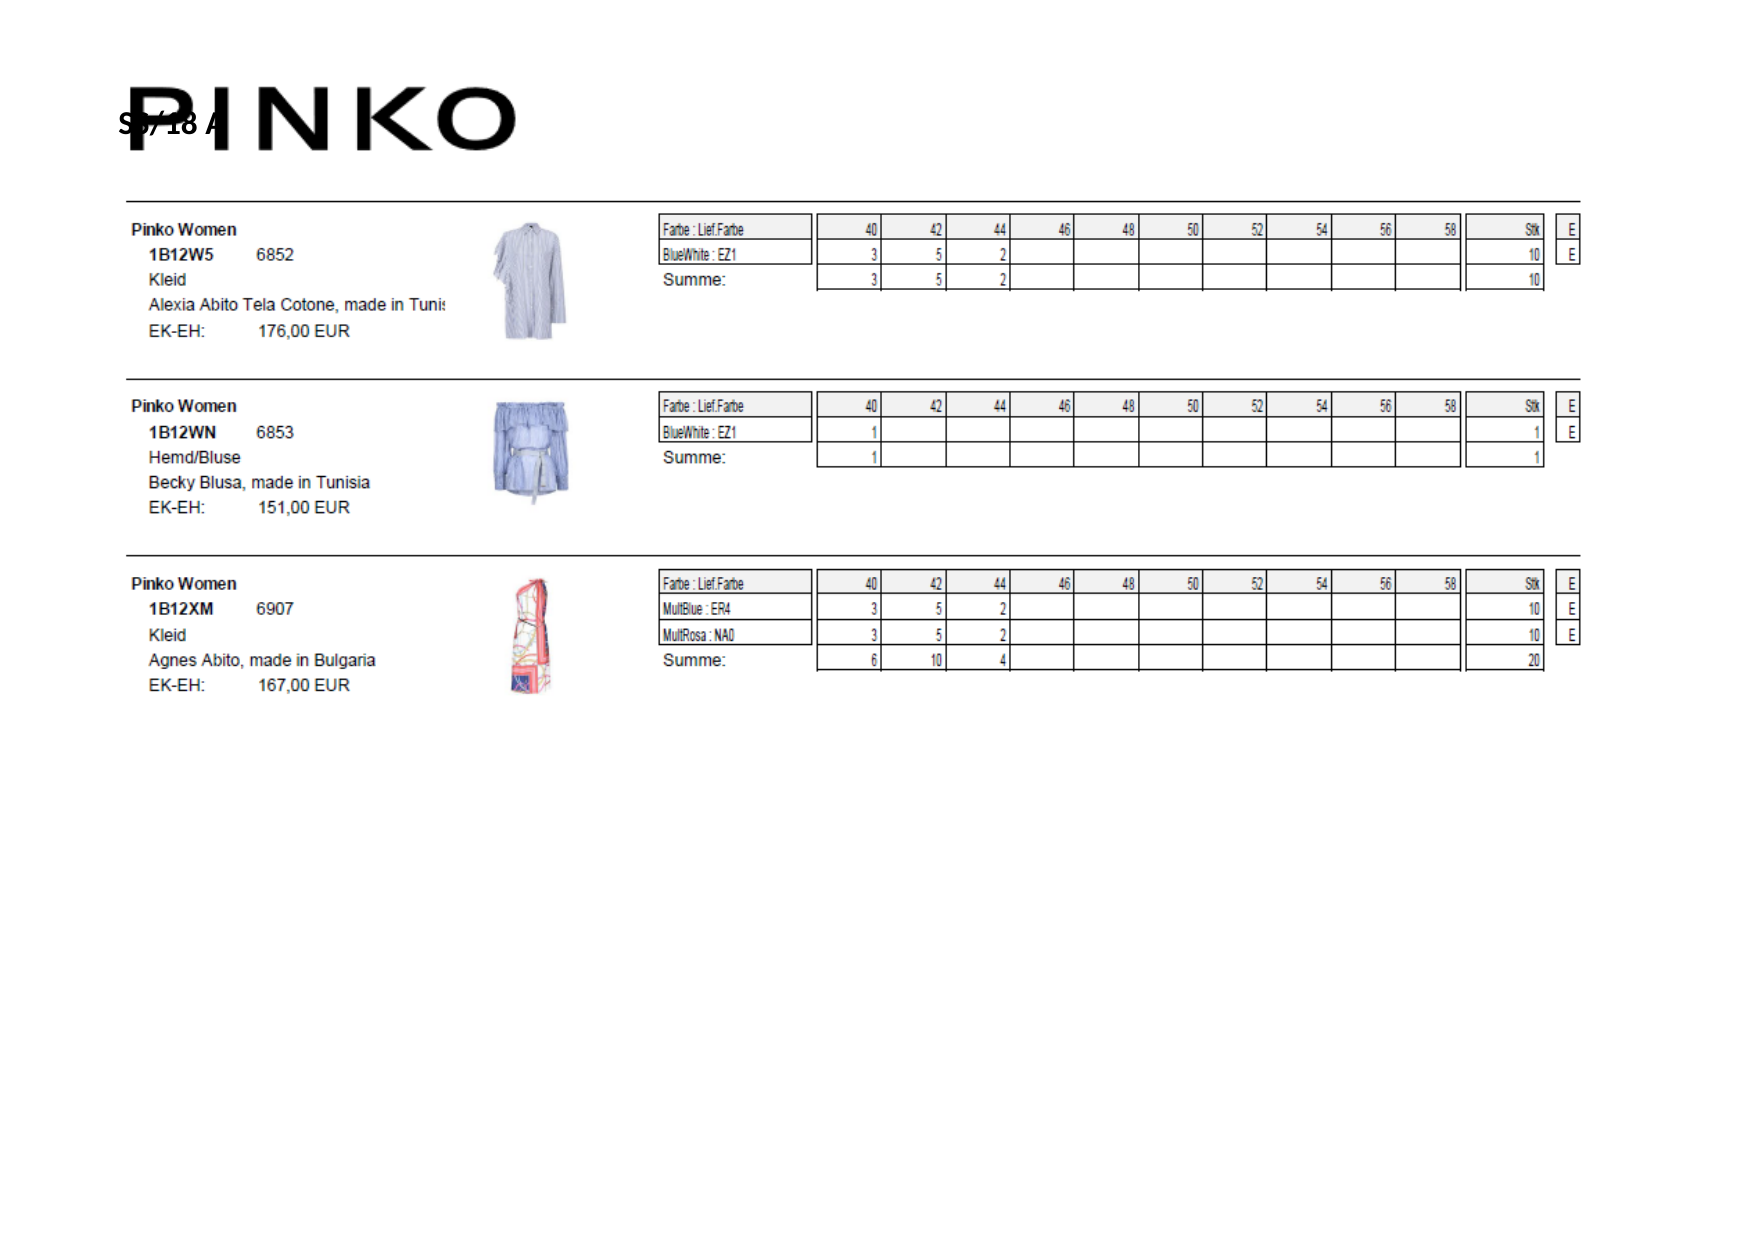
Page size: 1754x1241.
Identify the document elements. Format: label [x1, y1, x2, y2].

picture [118, 195, 1607, 726]
picture [118, 73, 522, 168]
